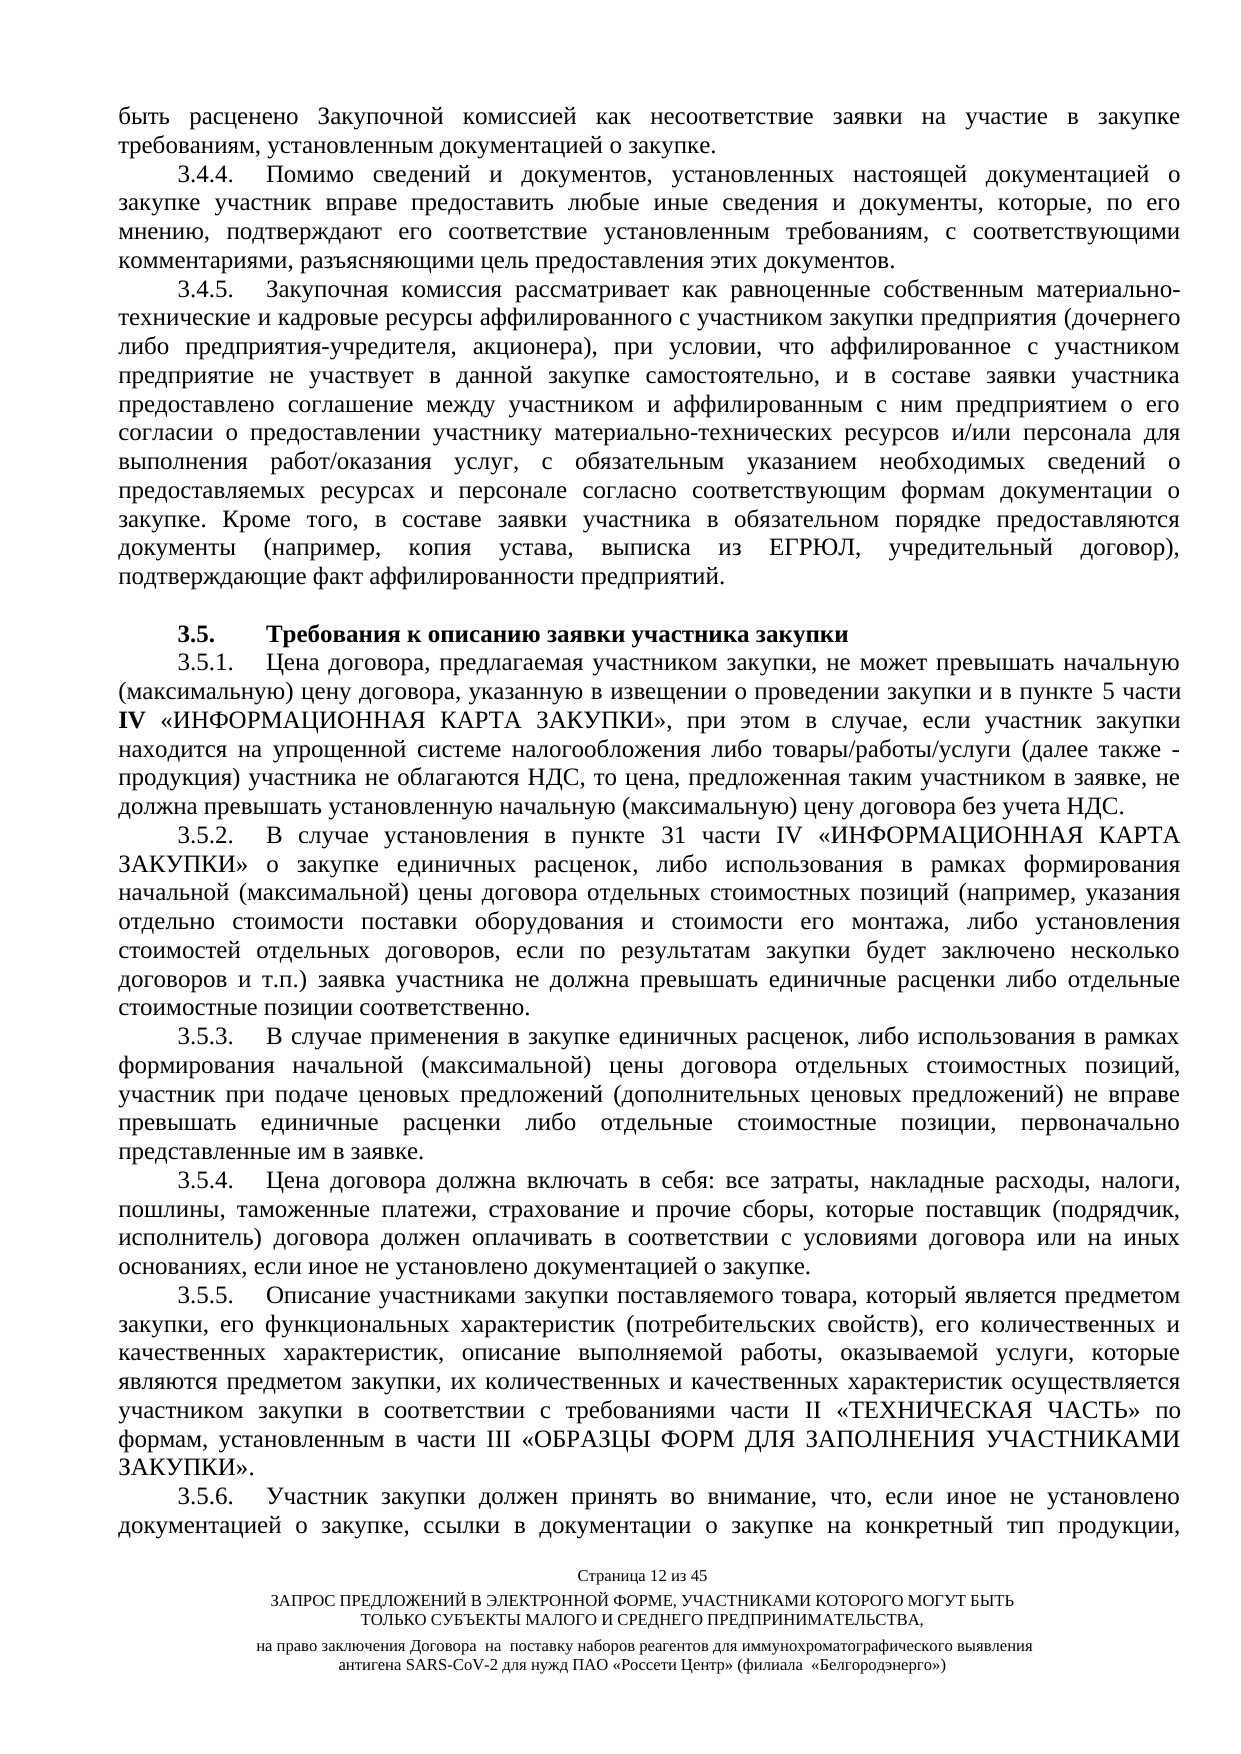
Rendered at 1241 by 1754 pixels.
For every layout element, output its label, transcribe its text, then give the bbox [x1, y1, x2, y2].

subtitle Цена договора должна включать в себя: все затраты, накладные расходы, налоги, пошлины, таможенные платежи, страхование и прочие сборы, которые поставщик (подрядчик, исполнитель) договора должен оплачивать в соответствии с условиями договора или на иных основаниях, если иное не установлено документацией о закупке. [118, 1165, 1181, 1280]
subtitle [118, 101, 1181, 159]
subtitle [118, 1481, 1181, 1539]
subtitle Требования к описанию заявки участника закупки [118, 619, 1181, 647]
subtitle Закупочная комиссия рассматривает как равноценные собственным материально-технические и кадровые ресурсы аффилированного с участником закупки предприятия (дочернего либо предприятия-учредителя, акционера), при условии, что аффилированное с участником предприятие не участвует в данной закупке самостоятельно, и в составе заявки участника предоставлено соглашение между участником и аффилированным с ним предприятием о его согласии о предоставлении участнику материально-технических ресурсов и/или персонала для выполнения работ/оказания услуг, с обязательным указанием необходимых сведений о предоставляемых ресурсах и персонале согласно соответствующим формам документации о закупке. Кроме того, в составе заявки участника в обязательном порядке предоставляются документы (например, копия устава, выписка из ЕГРЮЛ, учредительный договор), подтверждающие факт аффилированности предприятий. [118, 274, 1181, 590]
subtitle Цена договора, предлагаемая участником закупки, не может превышать начальную (максимальную) цену договора, указанную в извещении о проведении закупки и в пункте 5 части IV «ИНФОРМАЦИОННАЯ КАРТА ЗАКУПКИ», при этом в случае, если участник закупки находится на упрощенной системе налогообложения либо товары/работы/услуги (далее также - продукция) участника не облагаются НДС, то цена, предложенная таким участником в заявке, не должна превышать установленную начальную (максимальную) цену договора без учета НДС. [118, 647, 1181, 820]
subtitle В случае установления в пункте 31 части IV «ИНФОРМАЦИОННАЯ КАРТА ЗАКУПКИ» о закупке единичных расценок, либо использования в рамках формирования начальной (максимальной) цены договора отдельных стоимостных позиций (например, указания отдельно стоимости поставки оборудования и стоимости его монтажа, либо установления стоимостей отдельных договоров, если по результатам закупки будет заключено несколько договоров и т.п.) заявка участника не должна превышать единичные расценки либо отдельные стоимостные позиции соответственно. [118, 820, 1181, 1021]
subtitle Описание участниками закупки поставляемого товара, который является предметом закупки, его функциональных характеристик (потребительских свойств), его количественных и качественных характеристик, описание выполняемой работы, оказываемой услуги, которые являются предметом закупки, их количественных и качественных характеристик осуществляется участником закупки в соответствии с требованиями части II «ТЕХНИЧЕСКАЯ ЧАСТЬ» по формам, установленным в части III «ОБРАЗЦЫ ФОРМ ДЛЯ ЗАПОЛНЕНИЯ УЧАСТНИКАМИ ЗАКУПКИ». [118, 1280, 1181, 1481]
subtitle Помимо сведений и документов, установленных настоящей документацией о закупке участник вправе предоставить любые иные сведения и документы, которые, по его мнению, подтверждают его соответствие установленным требованиям, с соответствующими комментариями, разъясняющими цель предоставления этих документов. [118, 159, 1181, 274]
subtitle В случае применения в закупке единичных расценок, либо использования в рамках формирования начальной (максимальной) цены договора отдельных стоимостных позиций, участник при подаче ценовых предложений (дополнительных ценовых предложений) не вправе превышать единичные расценки либо отдельные стоимостные позиции, первоначально представленные им в заявке. [118, 1021, 1181, 1165]
